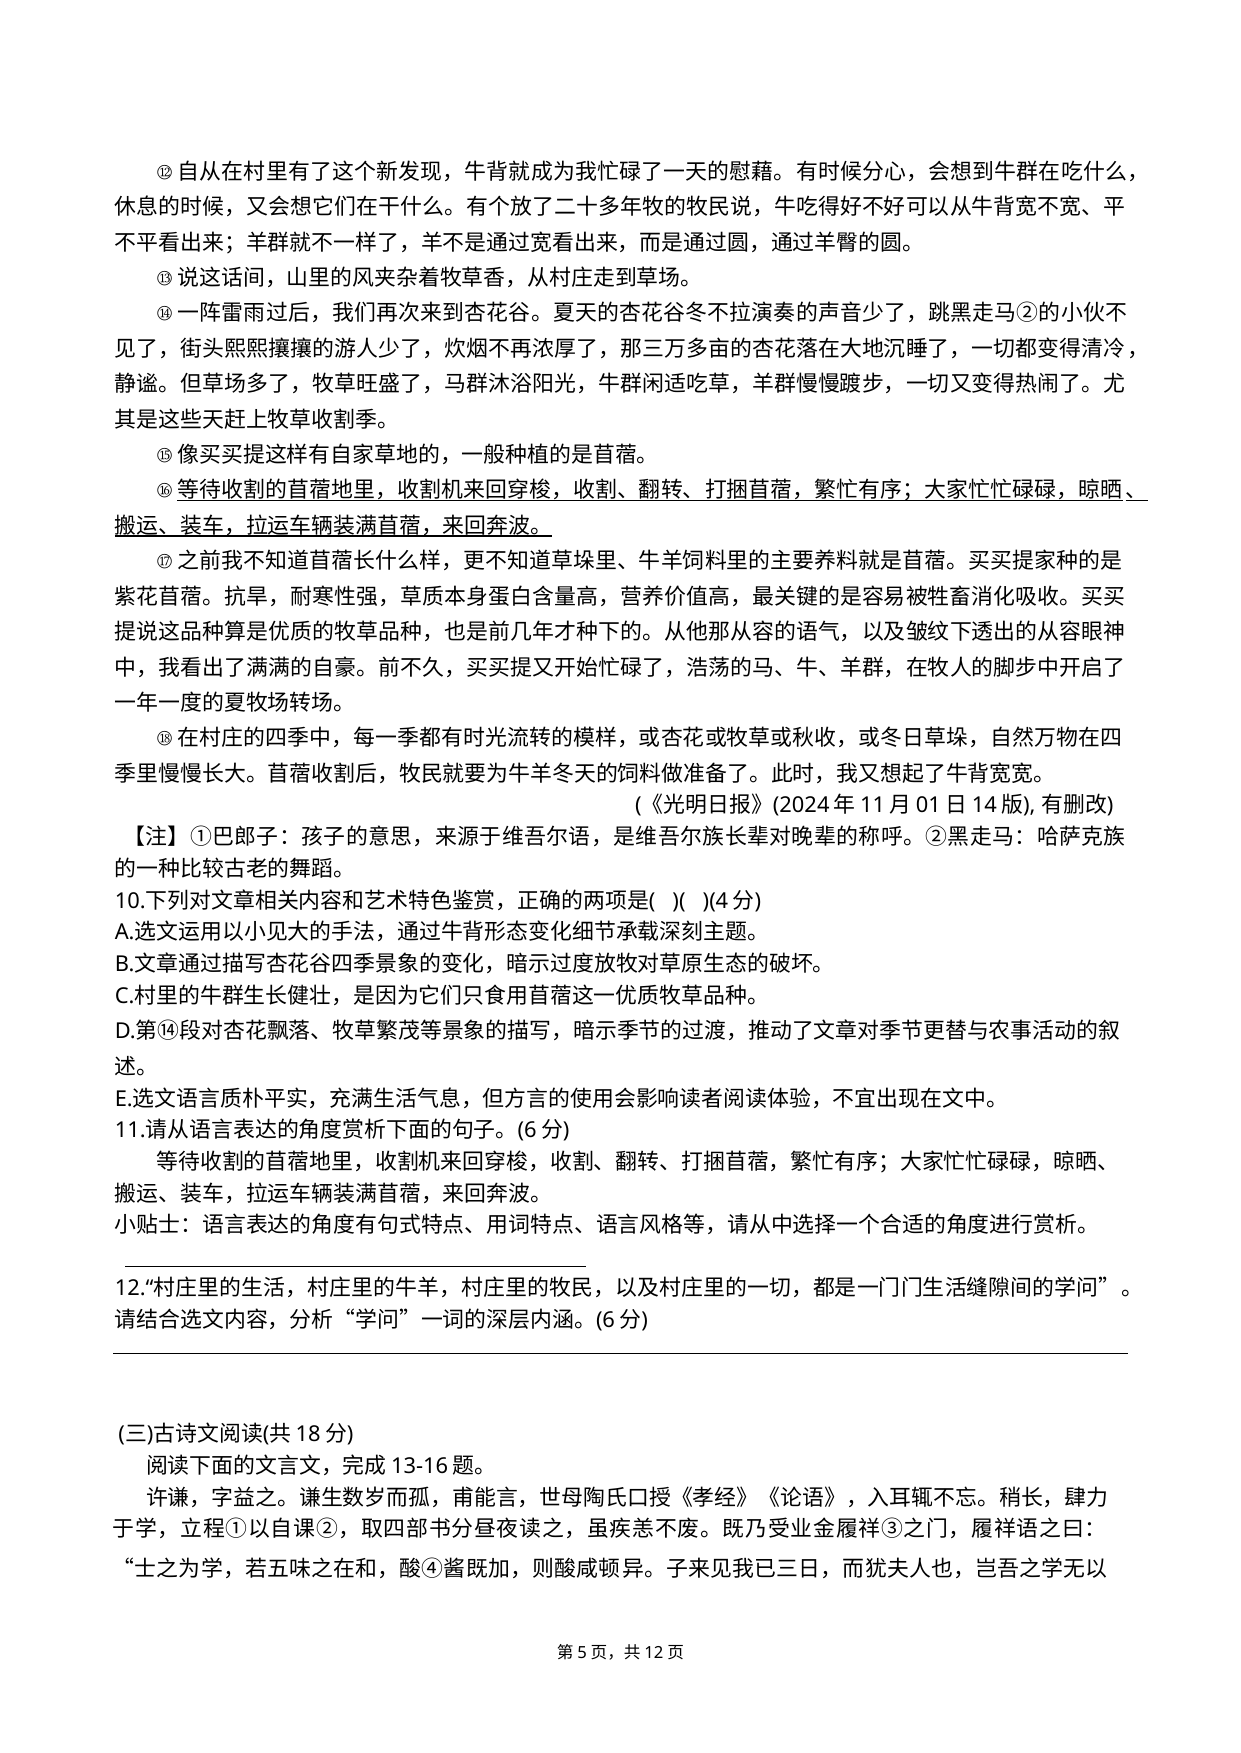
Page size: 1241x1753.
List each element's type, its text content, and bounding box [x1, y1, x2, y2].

text 10.下列对文章相关内容和艺术特色鉴赏，正确的两项是( )( )(4分) [114, 883, 1128, 914]
text E.选文语言质朴平实，充满生活气息，但方言的使用会影响读者阅读体验，不宜出现在文中。 [114, 1081, 1128, 1112]
text 阅读下面的文言文，完成13-16题。 [146, 1448, 1128, 1480]
text C.村里的牛群生长健壮，是因为它们只食用苜蓿这一优质牧草品种。 [114, 978, 1128, 1010]
text 12.“村庄里的生活，村庄里的牛羊，村庄里的牧民，以及村庄里的一切，都是一门门生活缝隙间的学问”。请结合选文内容，分析“学问”一词的深层内涵。(6分) [114, 1270, 1121, 1334]
text ⑭一阵雷雨过后，我们再次来到杏花谷。夏天的杏花谷冬不拉演奏的声音少了，跳黑走马②的小伙不见了，街头熙熙攘攘的游人少了，炊烟不再浓厚了，那三万多亩的杏花落在大地沉睡了，一切都变得清冷，静谧。但草场多了，牧草旺盛了，马群沐浴阳光，牛群闲适吃草，羊群慢慢踱步，一切又变得热闹了。尤其是这些天赶上牧草收割季。 [114, 292, 1128, 433]
text ⑱在村庄的四季中，每一季都有时光流转的模样，或杏花或牧草或秋收，或冬日草垛，自然万物在四季里慢慢长大。苜蓿收割后，牧民就要为牛羊冬天的饲料做准备了。此时，我又想起了牛背宽宽。 [114, 717, 1126, 787]
text ⑫自从在村里有了这个新发现，牛背就成为我忙碌了一天的慰藉。有时候分心，会想到牛群在吃什么，休息的时候，又会想它们在干什么。有个放了二十多年牧的牧民说，牛吃得好不好可以从牛背宽不宽、平不平看出来；羊群就不一样了，羊不是通过宽看出来，而是通过圆，通过羊臀的圆。 [114, 150, 1128, 256]
text ⑯等待收割的苜蓿地里，收割机来回穿梭，收割、翻转、打捆苜蓿，繁忙有序；大家忙忙碌碌，晾晒、搬运、装车，拉运车辆装满苜蓿，来回奔波。 [114, 469, 1126, 539]
text 小贴士：语言表达的角度有句式特点、用词特点、语言风格等，请从中选择一个合适的角度进行赏析。 [114, 1207, 1123, 1239]
text (《光明日报》(2024年11月01日 14版), 有删改) [112, 787, 1113, 819]
text B.文章通过描写杏花谷四季景象的变化，暗示过度放牧对草原生态的破坏。 [114, 946, 1128, 978]
text ⑮像买买提这样有自家草地的，一般种植的是苜蓿。 [156, 433, 1128, 469]
text (三)古诗文阅读(共18分) [112, 1416, 1128, 1448]
text ⑰之前我不知道苜蓿长什么样，更不知道草垛里、牛羊饲料里的主要养料就是苜蓿。买买提家种的是紫花苜蓿。抗旱，耐寒性强，草质本身蛋白含量高，营养价值高，最关键的是容易被牲畜消化吸收。买买提说这品种算是优质的牧草品种，也是前几年才种下的。从他那从容的语气，以及皱纹下透出的从容眼神中，我看出了满满的自豪。前不久，买买提又开始忙碌了，浩荡的马、牛、羊群，在牧人的脚步中开启了一年一度的夏牧场转场。 [114, 539, 1126, 717]
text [112, 1480, 1109, 1583]
text 11.请从语言表达的角度赏析下面的句子。(6分) [114, 1112, 1128, 1144]
text D.第⑭段对杏花飘落、牧草繁茂等景象的描写，暗示季节的过渡，推动了文章对季节更替与农事活动的叙述。 [114, 1010, 1123, 1081]
text 等待收割的苜蓿地里，收割机来回穿梭，收割、翻转、打捆苜蓿，繁忙有序；大家忙忙碌碌，晾晒、搬运、装车，拉运车辆装满苜蓿，来回奔波。 [114, 1144, 1121, 1207]
text A.选文运用以小见大的手法，通过牛背形态变化细节承载深刻主题。 [114, 914, 1128, 946]
text ⑬说这话间，山里的风夹杂着牧草香，从村庄走到草场。 [156, 256, 1128, 292]
text 【注】①巴郎子：孩子的意思，来源于维吾尔语，是维吾尔族长辈对晚辈的称呼。②黑走马：哈萨克族的一种比较古老的舞蹈。 [114, 819, 1126, 883]
